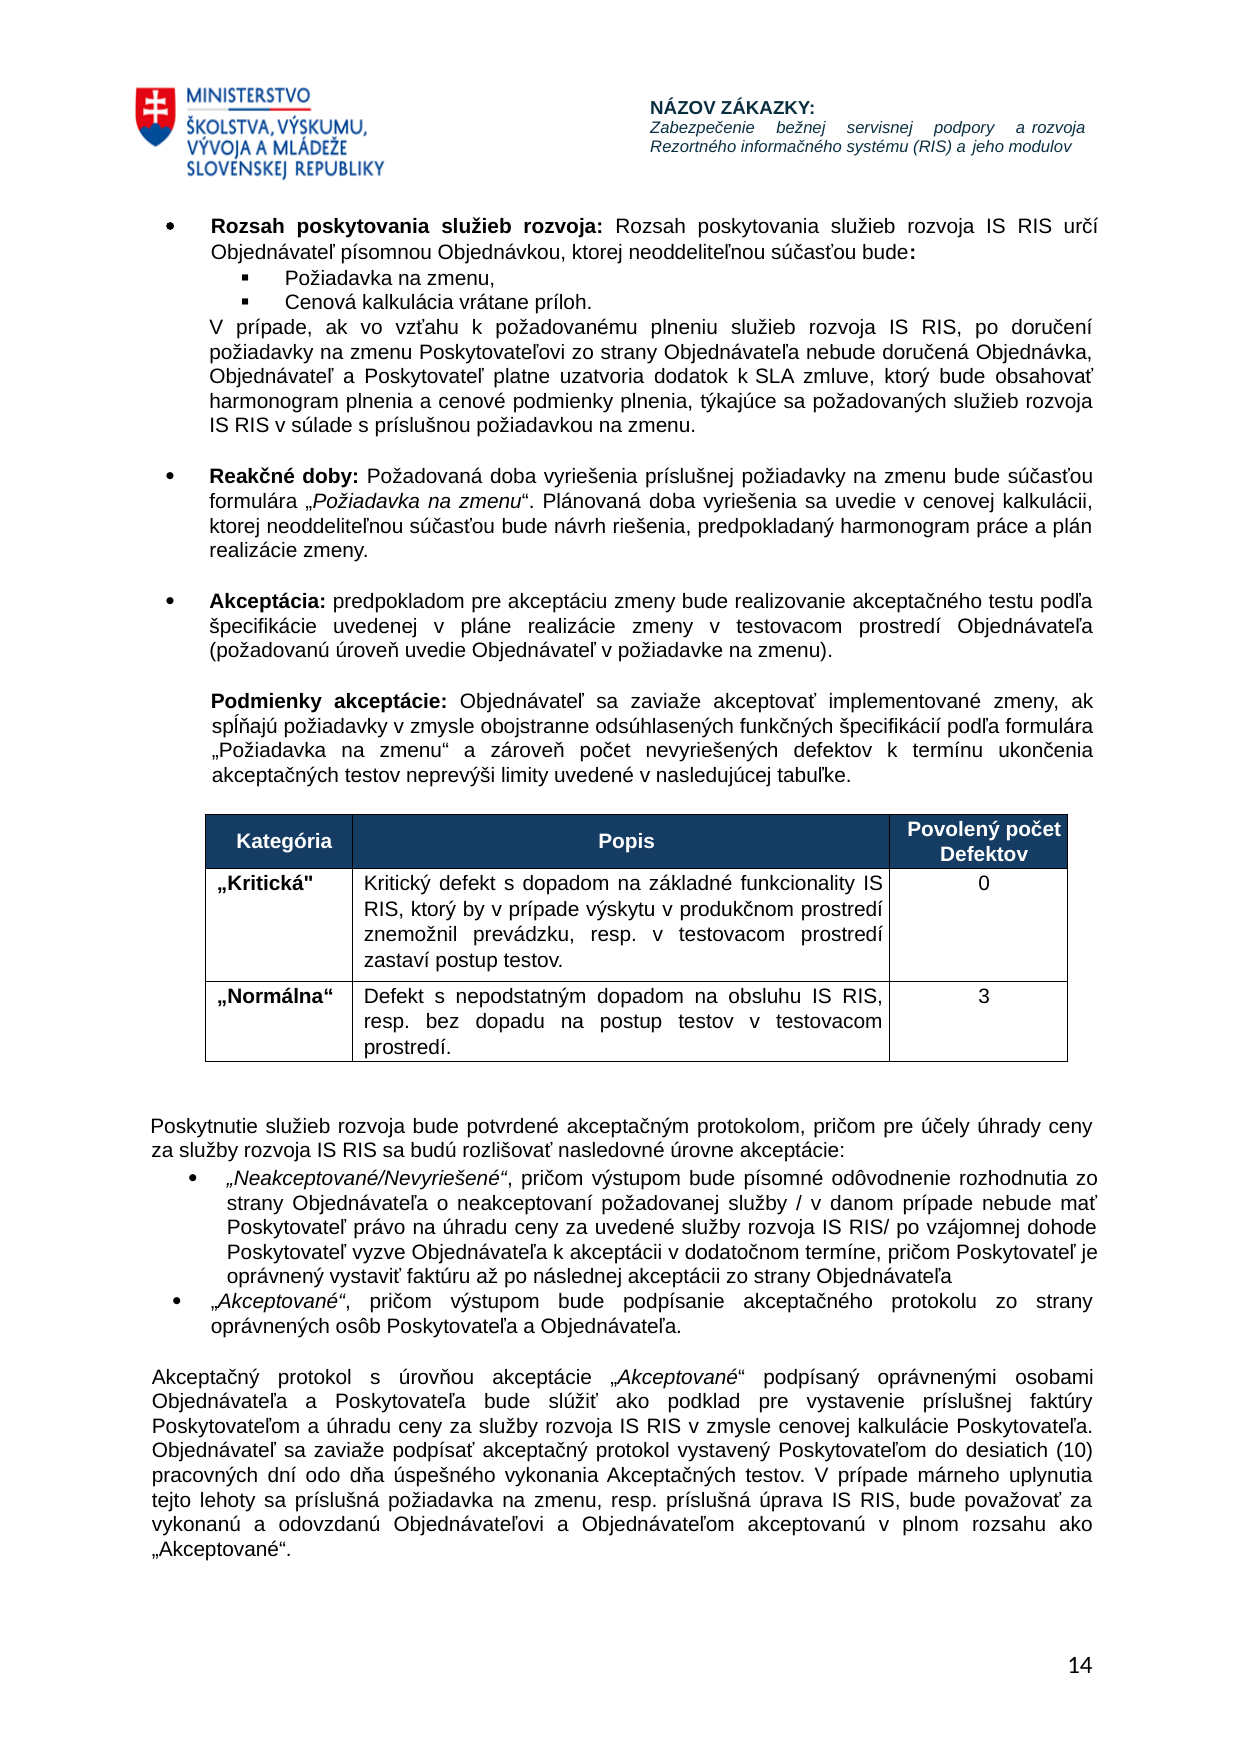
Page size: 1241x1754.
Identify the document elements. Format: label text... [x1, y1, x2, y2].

text Akceptačný protokol s úrovňou akceptácie „Akceptované“ podpísaný oprávnenými osobami Objednávateľa a Poskytovateľa bude slúžiť ako podklad pre vystavenie príslušnej faktúry Poskytovateľom a úhradu ceny za služby rozvoja IS RIS v zmysle cenovej kalkulácie Poskytovateľa. Objednávateľ sa zaviaže podpísať akceptačný protokol vystavený Poskytovateľom do desiatich (10) pracovných dní odo dňa úspešného vykonania Akceptačných testov. V prípade márneho uplynutia tejto lehoty sa príslušná požiadavka na zmenu, resp. príslušná úprava IS RIS, bude považovať za vykonanú a odovzdanú Objednávateľovi a Objednávateľom akceptovanú v plnom rozsahu ako „Akceptované“. [152, 1364, 1094, 1561]
text V prípade, ak vo vzťahu k požadovanému plneniu služieb rozvoja IS RIS, po doručení požiadavky na zmenu Poskytovateľovi zo strany Objednávateľa nebude doručená Objednávka, Objednávateľ a Poskytovateľ platne uzatvoria dodatok k SLA zmluve, ktorý bude obsahovať harmonogram plnenia a cenové podmienky plnenia, týkajúce sa požadovaných služieb rozvoja IS RIS v súlade s príslušnou požiadavkou na zmenu. [209, 315, 1094, 437]
list „Akceptované“, pričom výstupom bude podpísanie akceptačného protokolu zo strany oprávnených osôb Poskytovateľa a Objednávateľa. [173, 1289, 1094, 1337]
table_cell Kritický defekt s dopadom na základné funkcionality IS RIS, ktorý by v prípade výskytu v produkčnom prostredí znemožnil prevádzku, resp. v testovacom prostredí zastaví postup testov. [353, 869, 889, 981]
table_cell 0 [890, 869, 1067, 981]
list Požiadavka na zmenu, [240, 266, 1094, 289]
list Cenová kalkulácia vrátane príloh. [240, 290, 1094, 314]
picture [133, 75, 395, 190]
list Reakčné doby: Požadovaná doba vyriešenia príslušnej požiadavky na zmenu bude súčasťou formulára „Požiadavka na zmenu“. Plánovaná doba vyriešenia sa uvedie v cenovej kalkulácii, ktorej neoddeliteľnou súčasťou bude návrh riešenia, predpokladaný harmonogram práce a plán realizácie zmeny. [166, 464, 1094, 562]
list Rozsah poskytovania služieb rozvoja: Rozsah poskytovania služieb rozvoja IS RIS určí Objednávateľ písomnou Objednávkou, ktorej neoddeliteľnou súčasťou bude: [166, 214, 1099, 264]
list Akceptácia: predpokladom pre akceptáciu zmeny bude realizovanie akceptačného testu podľa špecifikácie uvedenej v pláne realizácie zmeny v testovacom prostredí Objednávateľa (požadovanú úroveň uvedie Objednávateľ v požiadavke na zmenu). [166, 589, 1094, 662]
table_header Povolený počet Defektov [890, 815, 1067, 868]
table_cell Defekt s nepodstatným dopadom na obsluhu IS RIS, resp. bez dopadu na postup testov v testovacom prostredí. [353, 982, 889, 1061]
table_cell „Normálna“ [206, 982, 352, 1061]
list „Neakceptované/Nevyriešené“, pričom výstupom bude písomné odôvodnenie rozhodnutia zo strany Objednávateľa o neakceptovaní požadovanej služby / v danom prípade nebude mať Poskytovateľ právo na úhradu ceny za uvedené služby rozvoja IS RIS/ po vzájomnej dohode Poskytovateľ vyzve Objednávateľa k akceptácii v dodatočnom termíne, pričom Poskytovateľ je oprávnený vystaviť faktúru až po následnej akceptácii zo strany Objednávateľa [189, 1166, 1099, 1288]
table_header Kategória [206, 815, 352, 868]
table_cell 3 [890, 982, 1067, 1061]
table_cell „Kritická" [206, 869, 352, 981]
table_header Popis [353, 815, 889, 868]
text Podmienky akceptácie: Objednávateľ sa zaviaže akceptovať implementované zmeny, ak spĺňajú požiadavky v zmysle obojstranne odsúhlasených funkčných špecifikácií podľa formulára „Požiadavka na zmenu“ a zároveň počet nevyriešených defektov k termínu ukončenia akceptačných testov neprevýši limity uvedené v nasledujúcej tabuľke. [211, 689, 1094, 787]
text Poskytnutie služieb rozvoja bude potvrdené akceptačným protokolom, pričom pre účely úhrady ceny za služby rozvoja IS RIS sa budú rozlišovať nasledovné úrovne akceptácie: [150, 1114, 1094, 1162]
